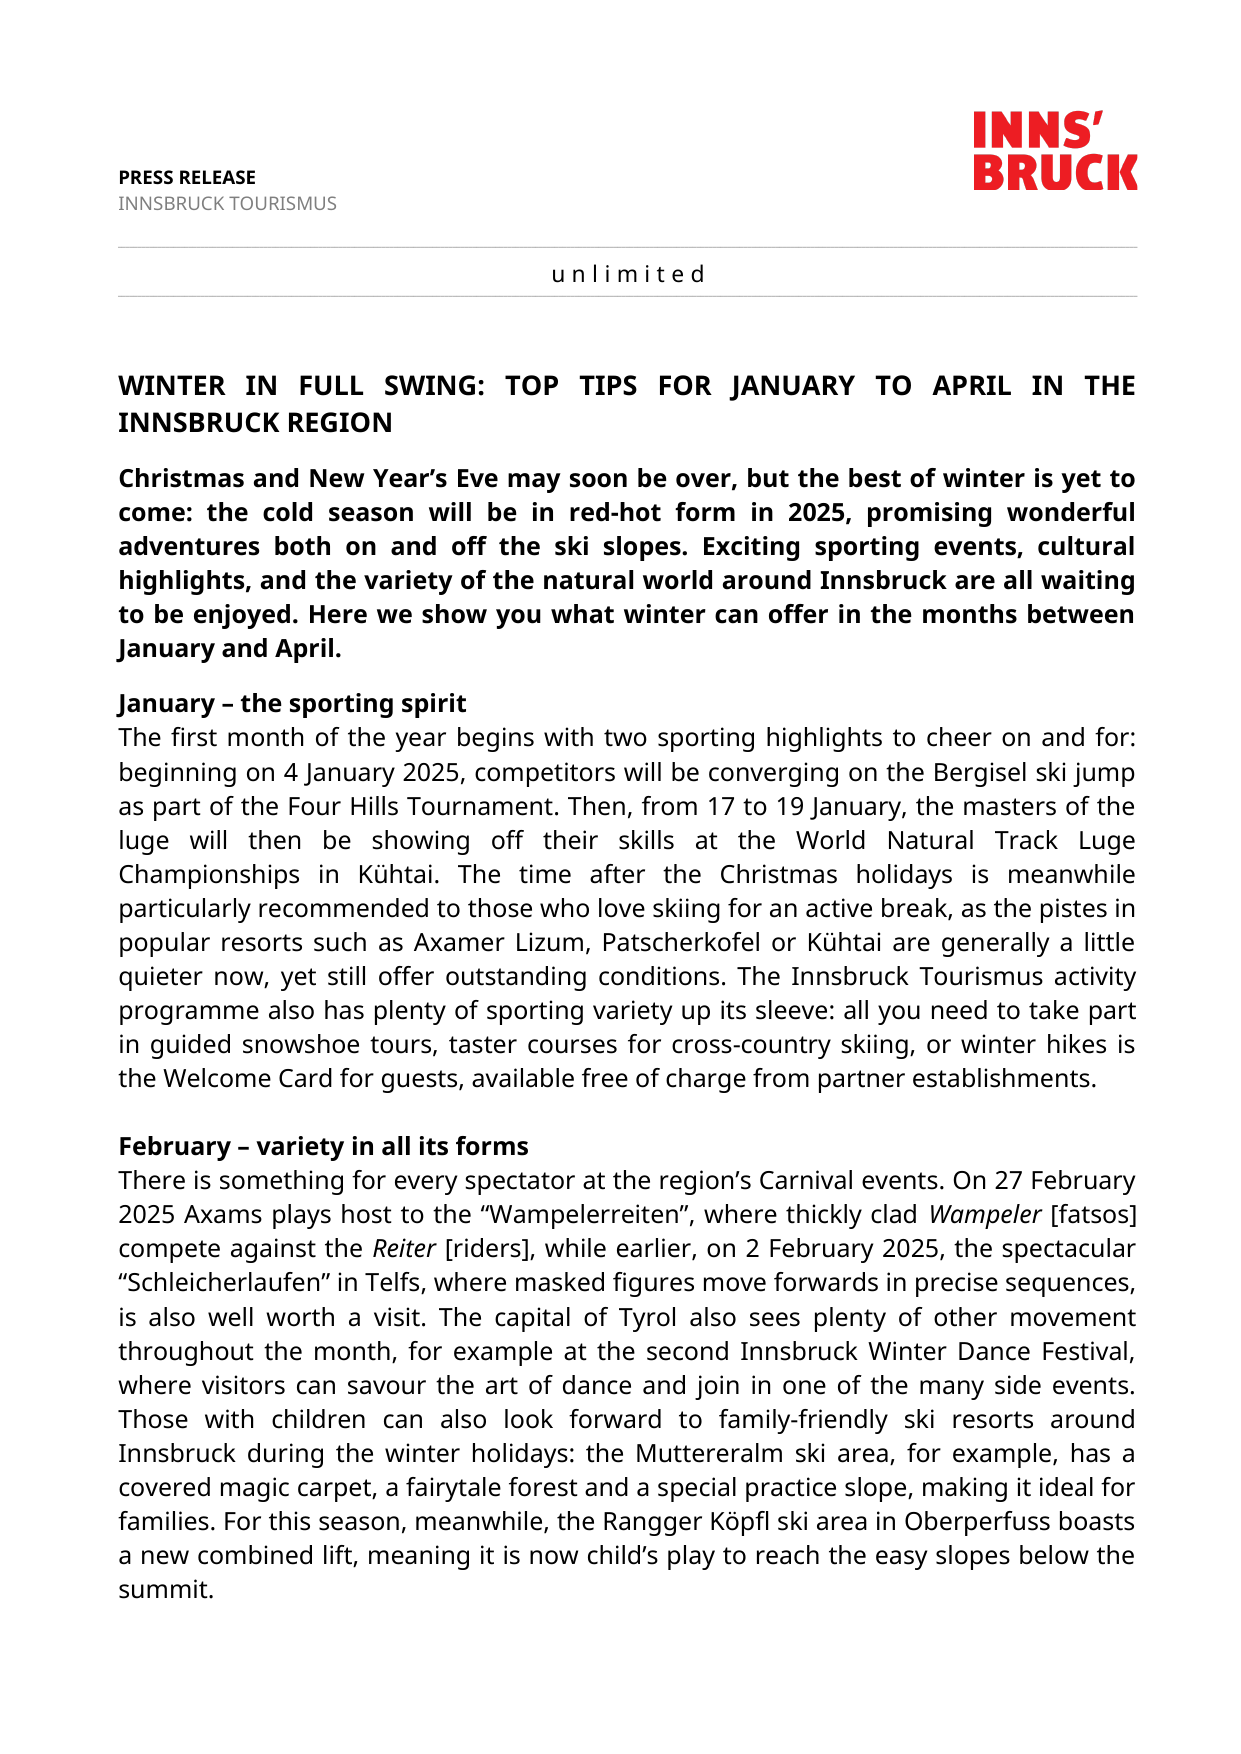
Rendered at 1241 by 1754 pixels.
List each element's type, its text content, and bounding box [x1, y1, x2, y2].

text WINTER IN FULL SWING: TOP TIPS FOR JANUARY TO APRIL IN THE INNSBRUCK REGION [118, 366, 1137, 440]
text The first month of the year begins with two sporting highlights to cheer on and for: beginning on 4 January 2025, competitors will be converging on the Bergisel ski jump as part of the Four Hills Tournament. Then, from 17 to 19 January, the masters of the luge will then be showing off their skills at the World Natural Track Luge Championships in Kühtai. The time after the Christmas holidays is meanwhile particularly recommended to those who love skiing for an active break, as the pistes in popular resorts such as Axamer Lizum, Patscherkofel or Kühtai are generally a little quieter now, yet still offer outstanding conditions. The Innsbruck Tourismus activity programme also has plenty of sporting variety up its sleeve: all you need to take part in guided snowshoe tours, taster courses for cross-country skiing, or winter hikes is the Welcome Card for guests, available free of charge from partner establishments. [118, 720, 1137, 1095]
text Christmas and New Year’s Eve may soon be over, but the best of winter is yet to come: the cold season will be in red-hot form in 2025, promising wonderful adventures both on and off the ski slopes. Exciting sporting events, cultural highlights, and the variety of the natural world around Innsbruck are all waiting to be enjoyed. Here we show you what winter can offer in the months between January and April. [118, 461, 1137, 665]
text January – the sporting spirit [118, 686, 1137, 720]
text February – variety in all its forms [118, 1129, 1137, 1163]
text There is something for every spectator at the region’s Carnival events. On 27 February 2025 Axams plays host to the “Wampelerreiten”, where thickly clad Wampeler [fatsos] compete against the Reiter [riders], while earlier, on 2 February 2025, the spectacular “Schleicherlaufen” in Telfs, where masked figures move forwards in precise sequences, is also well worth a visit. The capital of Tyrol also sees plenty of other movement throughout the month, for example at the second Innsbruck Winter Dance Festival, where visitors can savour the art of dance and join in one of the many side events. Those with children can also look forward to family-friendly ski resorts around Innsbruck during the winter holidays: the Muttereralm ski area, for example, has a covered magic carpet, a fairytale forest and a special practice slope, making it ideal for families. For this season, meanwhile, the Rangger Köpfl ski area in Oberperfuss boasts a new combined lift, meaning it is now child’s play to reach the easy slopes below the summit. [118, 1163, 1137, 1606]
